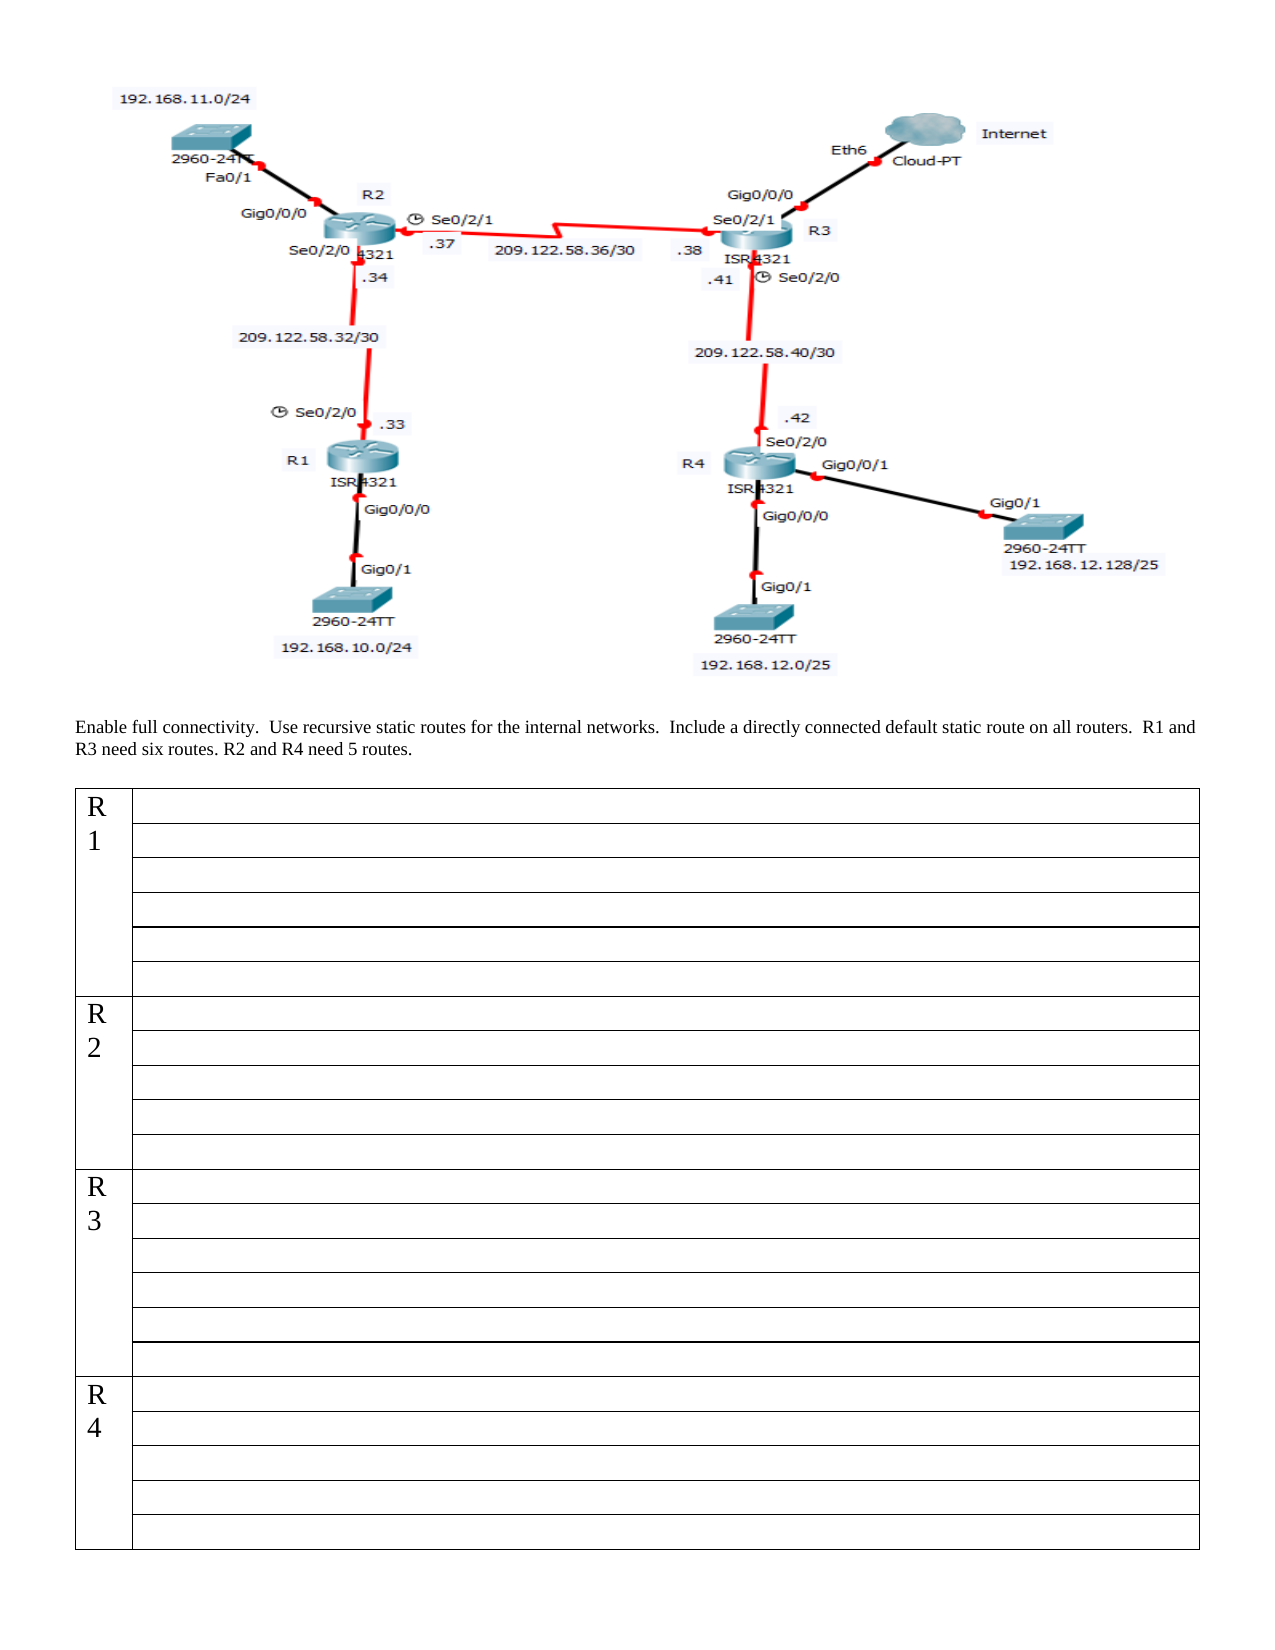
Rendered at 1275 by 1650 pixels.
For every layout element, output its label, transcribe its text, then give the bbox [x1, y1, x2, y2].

table_cell [133, 824, 1199, 857]
table_cell [133, 928, 1199, 961]
table_cell [133, 1515, 1199, 1549]
table_cell [133, 1273, 1199, 1307]
table_cell [133, 1100, 1199, 1134]
table_cell [133, 1308, 1199, 1341]
table_cell [133, 1135, 1199, 1168]
table_cell [133, 1031, 1199, 1065]
table_cell [133, 1412, 1199, 1445]
table_cell [133, 962, 1199, 996]
picture [95, 75, 1180, 688]
table_cell [133, 1066, 1199, 1099]
table_cell R2 [76, 997, 132, 1168]
text Enable full connectivity. Use recursive static routes for the internal networks. Include a directly connected default static route on all routers. R1 and R3 need six routes. R2 and R4 need 5 routes. [75, 716, 1200, 759]
table_cell [133, 1343, 1199, 1376]
table_cell [133, 1170, 1199, 1203]
table_cell [133, 997, 1199, 1030]
table_cell [133, 1446, 1199, 1480]
table_header [133, 789, 1199, 823]
table_cell [133, 858, 1199, 892]
table_cell [133, 1377, 1199, 1411]
table_cell [133, 893, 1199, 926]
table_cell [133, 1204, 1199, 1238]
table_cell R4 [76, 1377, 132, 1549]
table_cell [133, 1481, 1199, 1514]
table_cell [133, 1239, 1199, 1272]
table_header R1 [76, 789, 132, 996]
table_cell R3 [76, 1170, 132, 1376]
